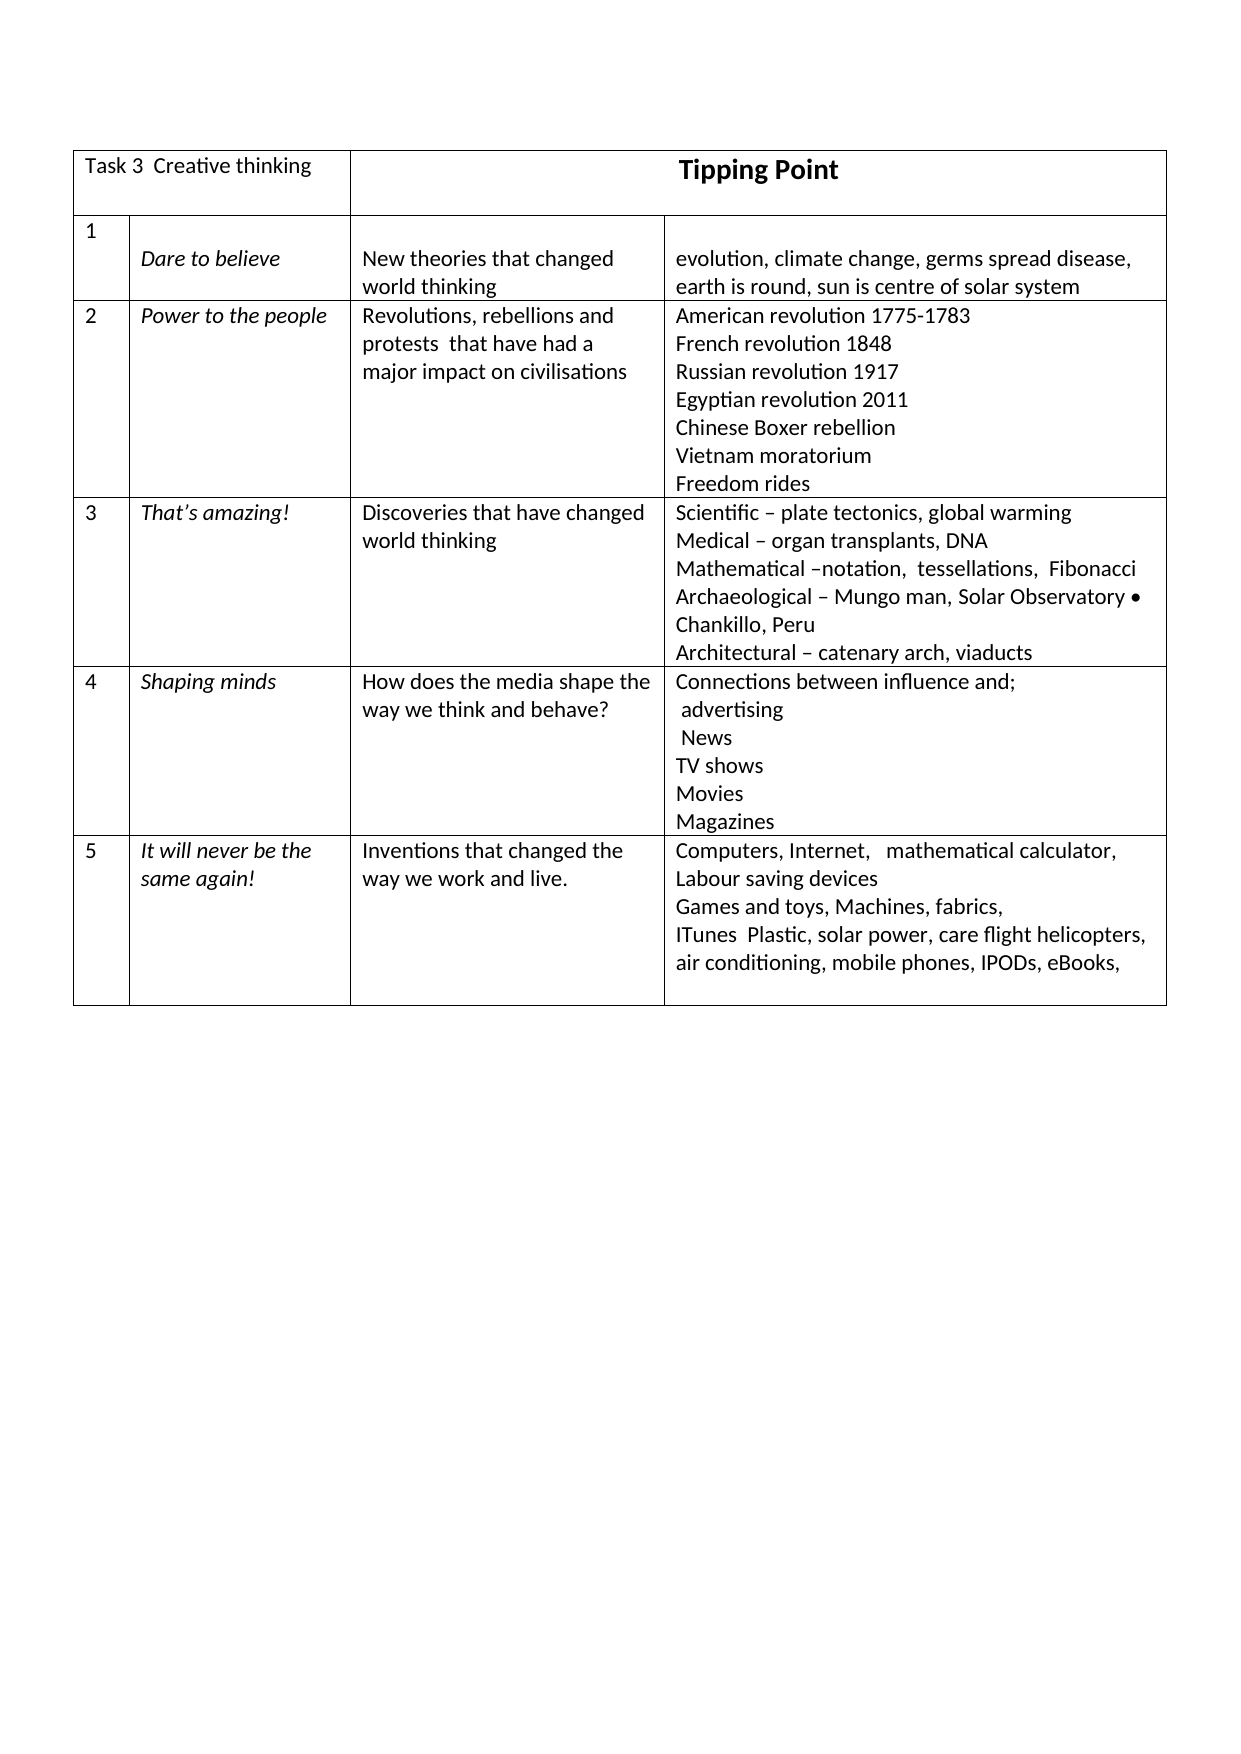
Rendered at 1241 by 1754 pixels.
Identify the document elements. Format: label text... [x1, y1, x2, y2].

table_cell Shaping minds [130, 667, 350, 835]
table_cell Scientific – plate tectonics, global warming Medical – organ transplants, DNA Mathematical –notation, tessellations, Fibonacci Archaeological – Mungo man, Solar Observatory • Chankillo, Peru Architectural – catenary arch, viaducts [665, 498, 1166, 666]
table_cell 4 [74, 667, 129, 835]
table_cell That’s amazing! [130, 498, 350, 666]
table_cell It will never be the same again! [130, 836, 350, 1004]
table_cell Revolutions, rebellions and protests that have had a major impact on civilisations [351, 301, 664, 497]
table_cell Inventions that changed the way we work and live. [351, 836, 664, 1004]
table_cell evolution, climate change, germs spread disease, earth is round, sun is centre of solar system [665, 216, 1166, 300]
table_header Tipping Point [351, 151, 1166, 215]
table_header Task 3 Creative thinking [74, 151, 350, 215]
table_cell How does the media shape the way we think and behave? [351, 667, 664, 835]
table_cell 1 [74, 216, 129, 300]
table_cell Connections between influence and; advertising News TV shows Movies Magazines [665, 667, 1166, 835]
table_cell Power to the people [130, 301, 350, 497]
table_cell Computers, Internet, mathematical calculator, Labour saving devices Games and toys, Machines, fabrics, ITunes Plastic, solar power, care flight helicopters, air conditioning, mobile phones, IPODs, eBooks, [665, 836, 1166, 1004]
table_cell Discoveries that have changed world thinking [351, 498, 664, 666]
table_cell American revolution 1775-1783 French revolution 1848 Russian revolution 1917 Egyptian revolution 2011 Chinese Boxer rebellion Vietnam moratorium Freedom rides [665, 301, 1166, 497]
table_cell Dare to believe [130, 216, 350, 300]
table_cell 5 [74, 836, 129, 1004]
table_cell 3 [74, 498, 129, 666]
table_cell 2 [74, 301, 129, 497]
table_cell New theories that changed world thinking [351, 216, 664, 300]
